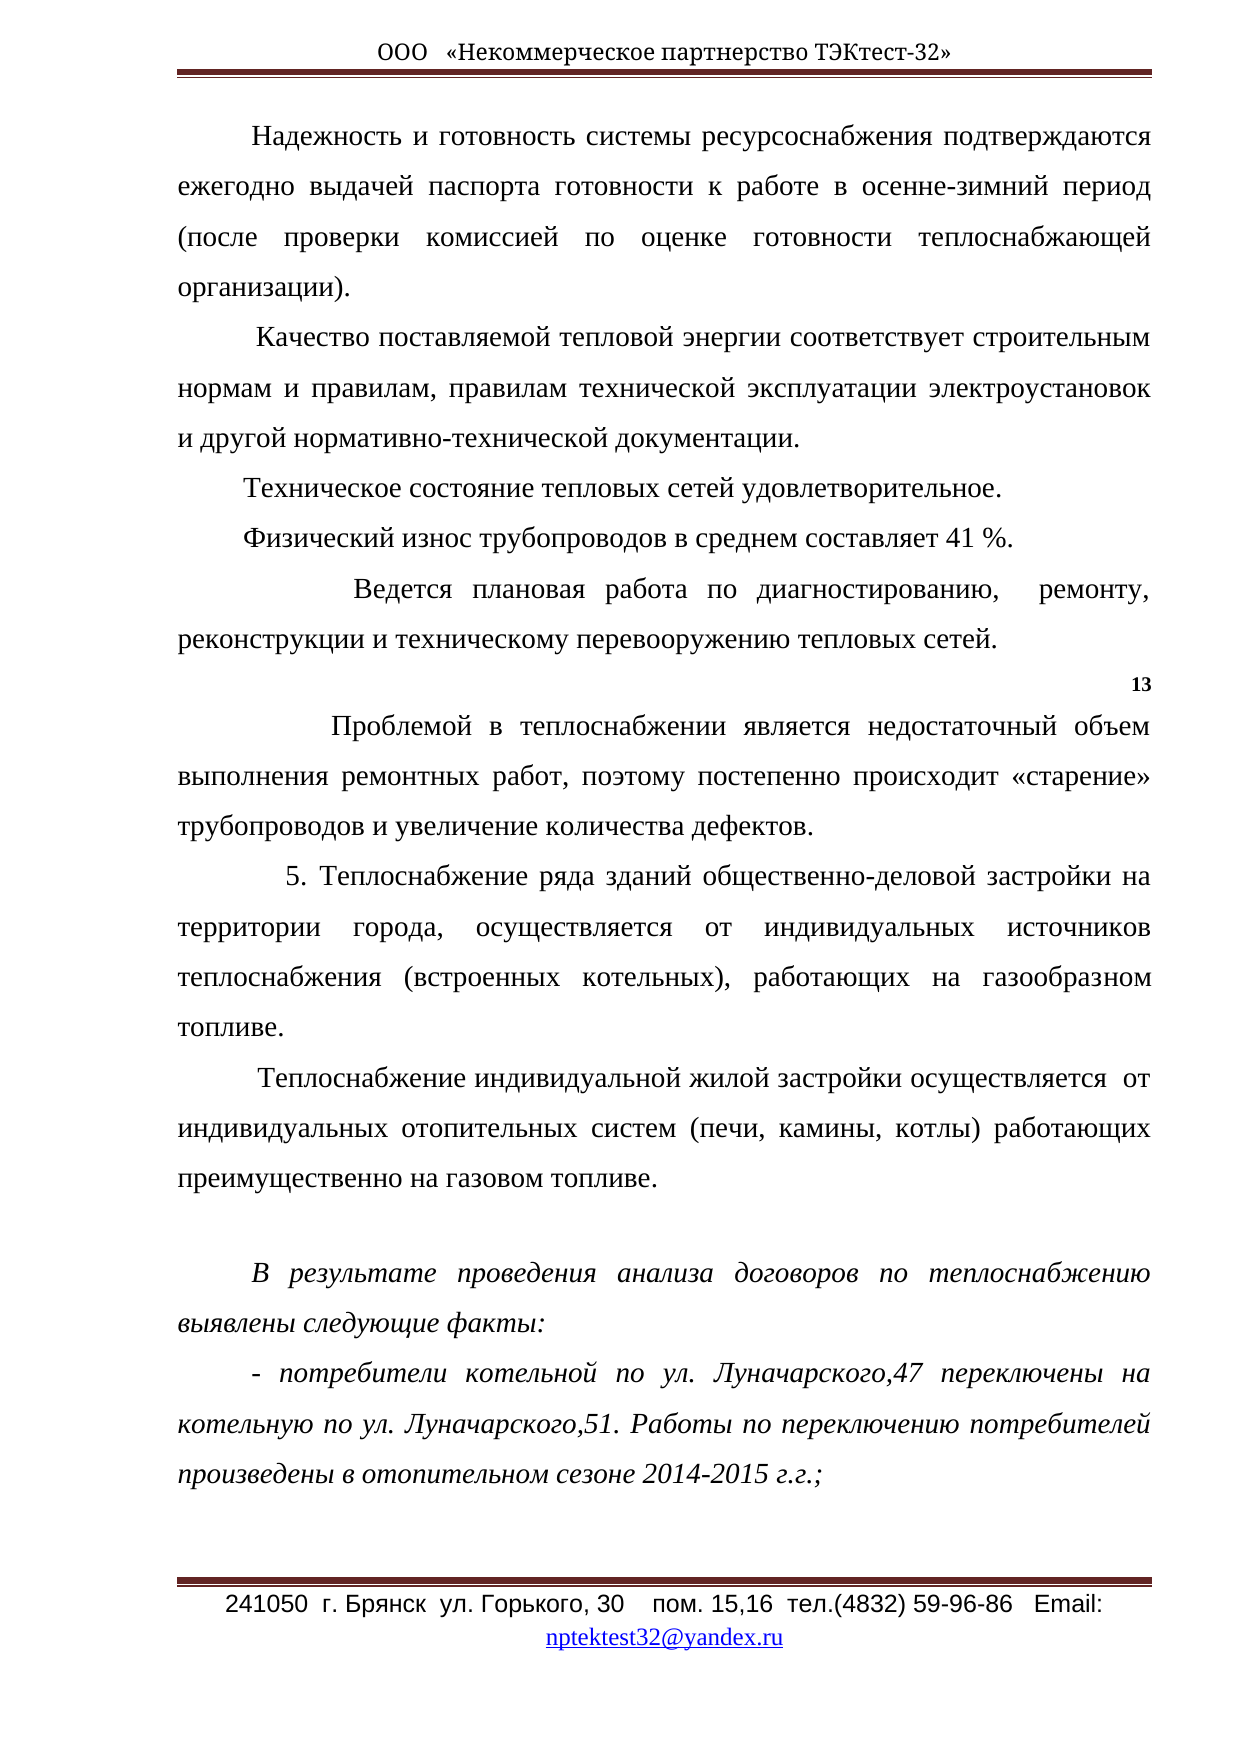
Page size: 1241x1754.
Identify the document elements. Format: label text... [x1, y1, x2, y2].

text Теплоснабжение индивидуальной жилой застройки осуществляется от индивидуальных отопительных систем (печи, камины, котлы) работающих преимущественно на газовом топливе. [177, 1060, 1152, 1194]
text 5. Теплоснабжение ряда зданий общественно-деловой застройки на территории города, осуществляется от индивидуальных источников теплоснабжения (встроенных котельных), работающих на газообразном топливе. [177, 858, 1152, 1043]
text Техническое состояние тепловых сетей удовлетворительное. [177, 470, 1152, 504]
text - потребители котельной по ул. Луначарского,47 переключены на котельную по ул. Луначарского,51. Работы по переключению потребителей произведены в отопительном сезоне 2014-2015 г.г.; [177, 1356, 1152, 1490]
text Физический износ трубопроводов в среднем составляет 41 %. [177, 521, 1152, 554]
text Качество поставляемой тепловой энергии соответствует строительным нормам и правилам, правилам технической эксплуатации электроустановок и другой нормативно-технической документации. [177, 319, 1152, 453]
text Проблемой в теплоснабжении является недостаточный объем выполнения ремонтных работ, поэтому постепенно происходит «старение» трубопроводов и увеличение количества дефектов. [177, 708, 1152, 842]
text Надежность и готовность системы ресурсоснабжения подтверждаются ежегодно выдачей паспорта готовности к работе в осенне-зимний период (после проверки комиссией по оценке готовности теплоснабжающей организации). [177, 118, 1152, 303]
text Ведется плановая работа по диагностированию, ремонту, реконструкции и техническому перевооружению тепловых сетей. [177, 571, 1152, 655]
text В результате проведения анализа договоров по теплоснабжению выявлены следующие факты: [177, 1255, 1152, 1339]
text 13 [177, 672, 1152, 696]
